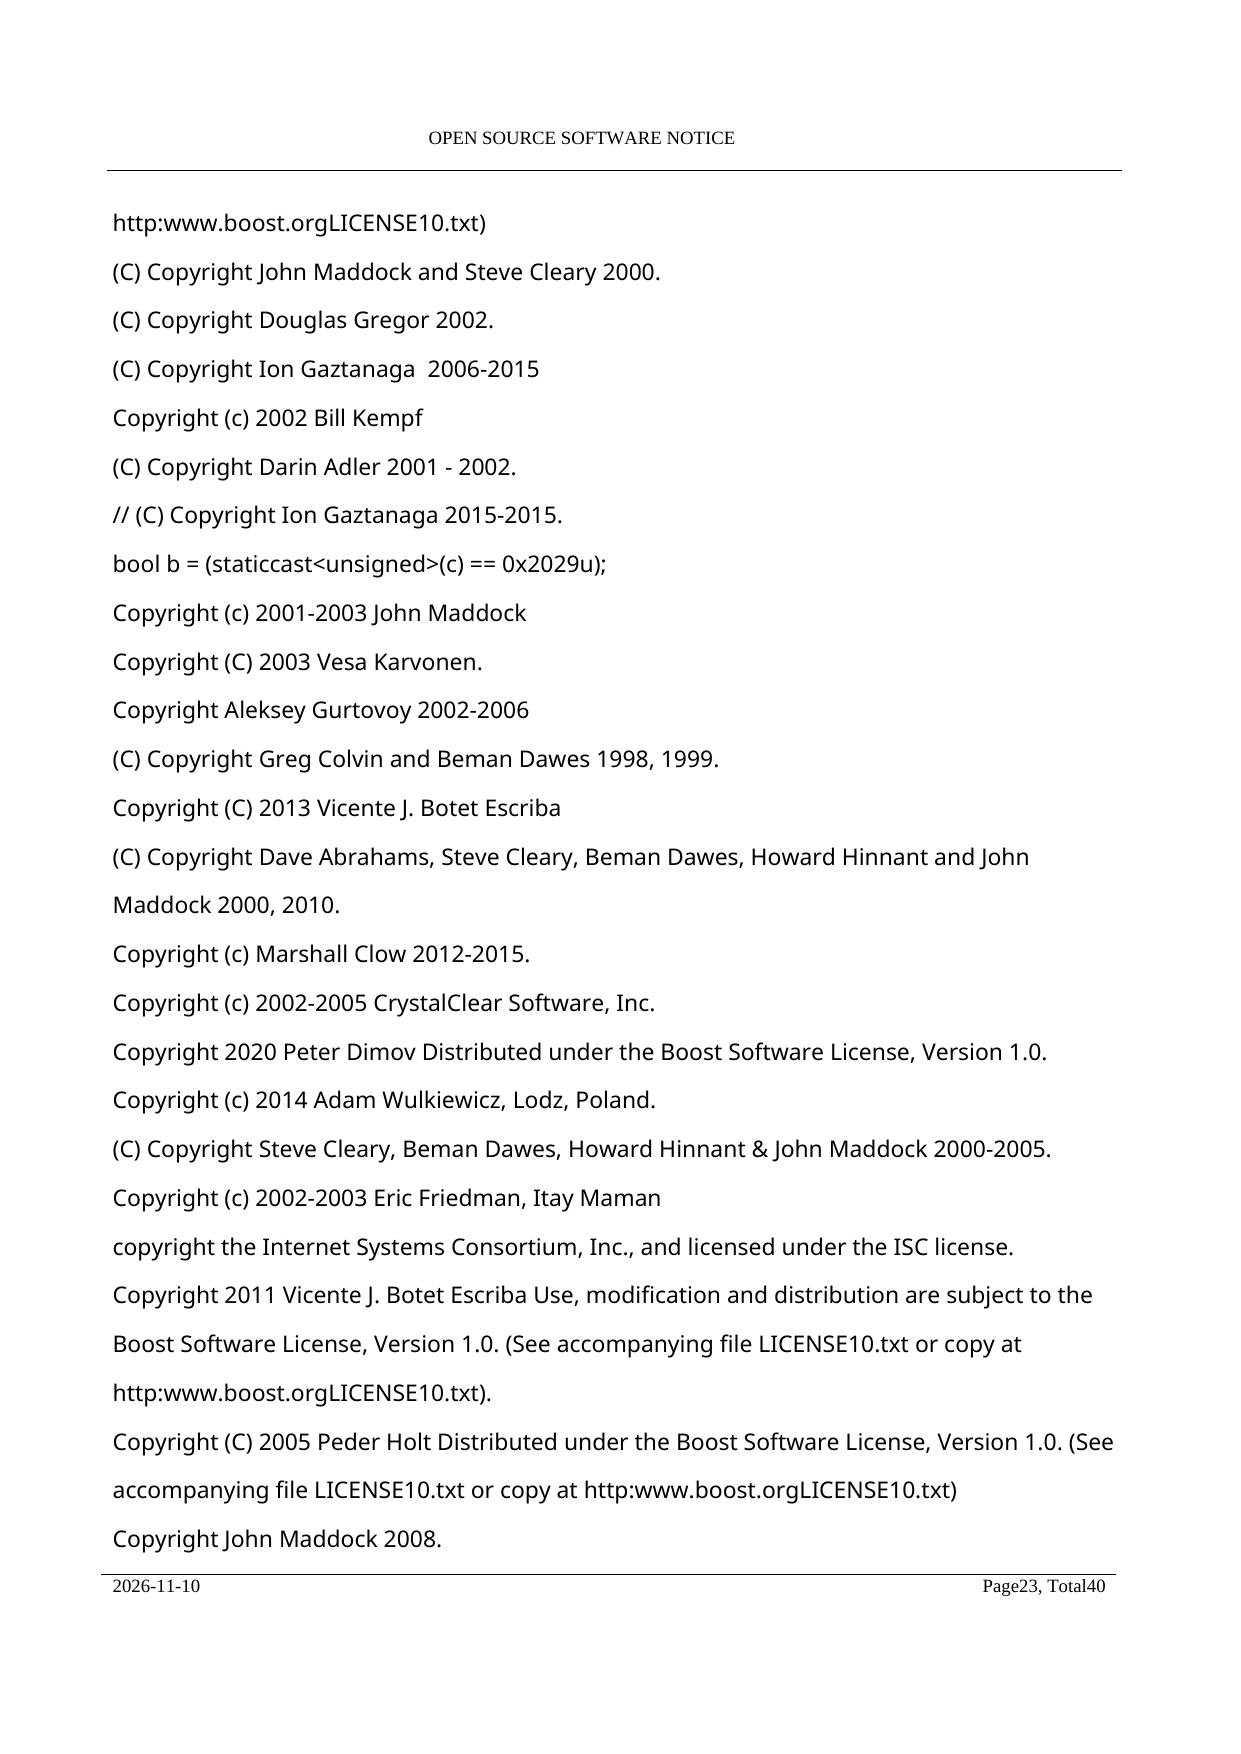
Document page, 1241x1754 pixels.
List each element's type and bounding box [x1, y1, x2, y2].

text [112, 206, 1128, 1555]
